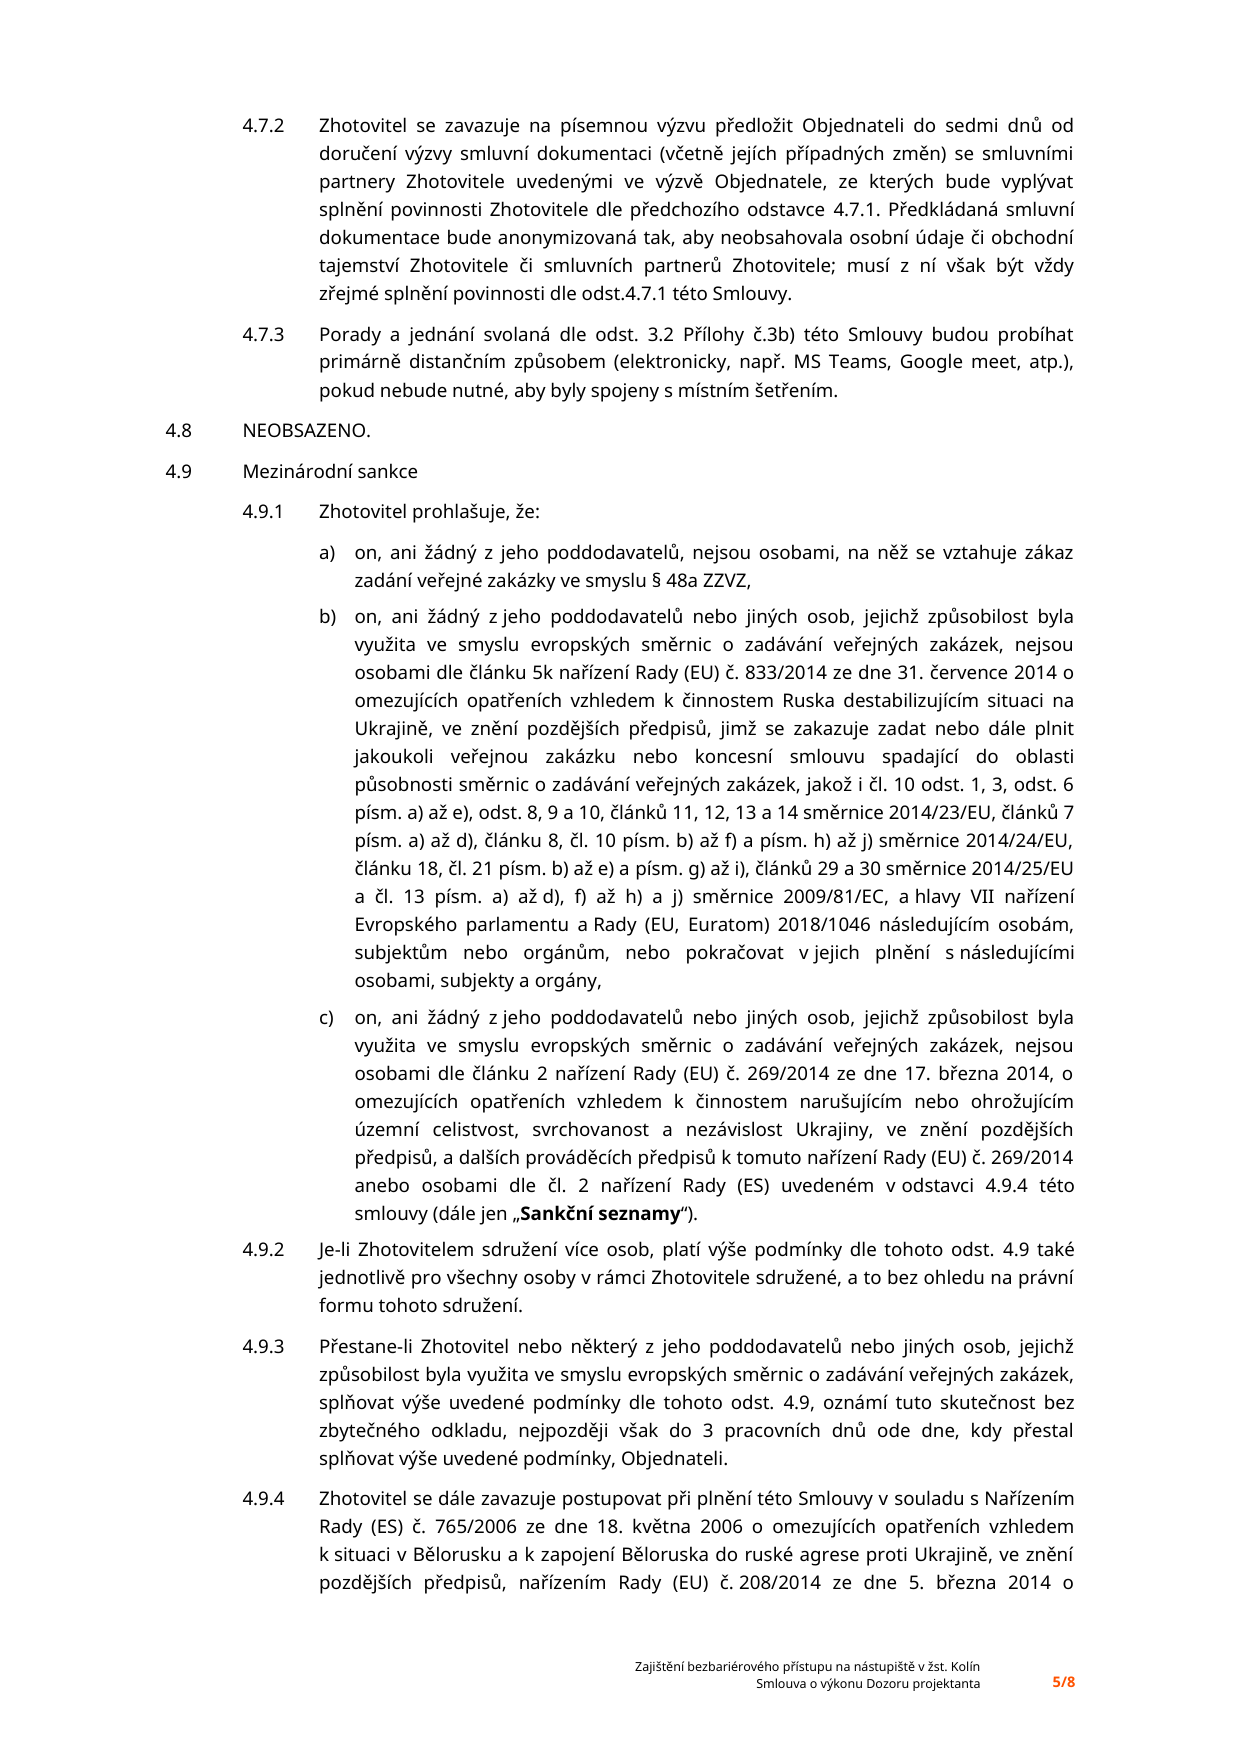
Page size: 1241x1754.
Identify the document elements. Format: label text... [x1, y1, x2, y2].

text Zhotovitel se zavazuje na písemnou výzvu předložit Objednateli do sedmi dnů od doručení výzvy smluvní dokumentaci (včetně jejích případných změn) se smluvními partnery Zhotovitele uvedenými ve výzvě Objednatele, ze kterých bude vyplývat splnění povinnosti Zhotovitele dle předchozího odstavce 4.7.1. Předkládaná smluvní dokumentace bude anonymizovaná tak, aby neobsahovala osobní údaje či obchodní tajemství Zhotovitele či smluvních partnerů Zhotovitele; musí z ní však být vždy zřejmé splnění povinnosti dle odst.4.7.1 této Smlouvy. [242, 112, 1075, 306]
text Mezinárodní sankce [165, 458, 1075, 483]
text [242, 1486, 1075, 1595]
text on, ani žádný z jeho poddodavatelů nebo jiných osob, jejichž způsobilost byla využita ve smyslu evropských směrnic o zadávání veřejných zakázek, nejsou osobami dle článku 2 nařízení Rady (EU) č. 269/2014 ze dne 17. března 2014, o omezujících opatřeních vzhledem k činnostem narušujícím nebo ohrožujícím územní celistvost, svrchovanost a nezávislost Ukrajiny, ve znění pozdějších předpisů, a dalších prováděcích předpisů k tomuto nařízení Rady (EU) č. 269/2014 anebo osobami dle čl. 2 nařízení Rady (ES) uvedeném v odstavci 4.9.4 této smlouvy (dále jen „Sankční seznamy“). [319, 1004, 1075, 1226]
text Přestane-li Zhotovitel nebo některý z jeho poddodavatelů nebo jiných osob, jejichž způsobilost byla využita ve smyslu evropských směrnic o zadávání veřejných zakázek, splňovat výše uvedené podmínky dle tohoto odst. 4.9, oznámí tuto skutečnost bez zbytečného odkladu, nejpozději však do 3 pracovních dnů ode dne, kdy přestal splňovat výše uvedené podmínky, Objednateli. [242, 1333, 1075, 1471]
text Zhotovitel prohlašuje, že: [242, 498, 1075, 524]
text Je-li Zhotovitelem sdružení více osob, platí výše podmínky dle tohoto odst. 4.9 také jednotlivě pro všechny osoby v rámci Zhotovitele sdružené, a to bez ohledu na právní formu tohoto sdružení. [242, 1236, 1075, 1318]
text on, ani žádný z jeho poddodavatelů, nejsou osobami, na něž se vztahuje zákaz zadání veřejné zakázky ve smyslu § 48a ZZVZ, [319, 539, 1075, 592]
text Porady a jednání svolaná dle odst. 3.2 Přílohy č.3b) této Smlouvy budou probíhat primárně distančním způsobem (elektronicky, např. MS Teams, Google meet, atp.), pokud nebude nutné, aby byly spojeny s místním šetřením. [242, 321, 1075, 402]
text NEOBSAZENO. [165, 417, 1075, 443]
text on, ani žádný z jeho poddodavatelů nebo jiných osob, jejichž způsobilost byla využita ve smyslu evropských směrnic o zadávání veřejných zakázek, nejsou osobami dle článku 5k nařízení Rady (EU) č. 833/2014 ze dne 31. července 2014 o omezujících opatřeních vzhledem k činnostem Ruska destabilizujícím situaci na Ukrajině, ve znění pozdějších předpisů, jimž se zakazuje zadat nebo dále plnit jakoukoli veřejnou zakázku nebo koncesní smlouvu spadající do oblasti působnosti směrnic o zadávání veřejných zakázek, jakož i čl. 10 odst. 1, 3, odst. 6 písm. a) až e), odst. 8, 9 a 10, článků 11, 12, 13 a 14 směrnice 2014/23/EU, článků 7 písm. a) až d), článku 8, čl. 10 písm. b) až f) a písm. h) až j) směrnice 2014/24/EU, článku 18, čl. 21 písm. b) až e) a písm. g) až i), článků 29 a 30 směrnice 2014/25/EU a čl. 13 písm. a) až d), f) až h) a j) směrnice 2009/81/EC, a hlavy VII nařízení Evropského parlamentu a Rady (EU, Euratom) 2018/1046 následujícím osobám, subjektům nebo orgánům, nebo pokračovat v jejich plnění s následujícími osobami, subjekty a orgány, [319, 603, 1075, 993]
